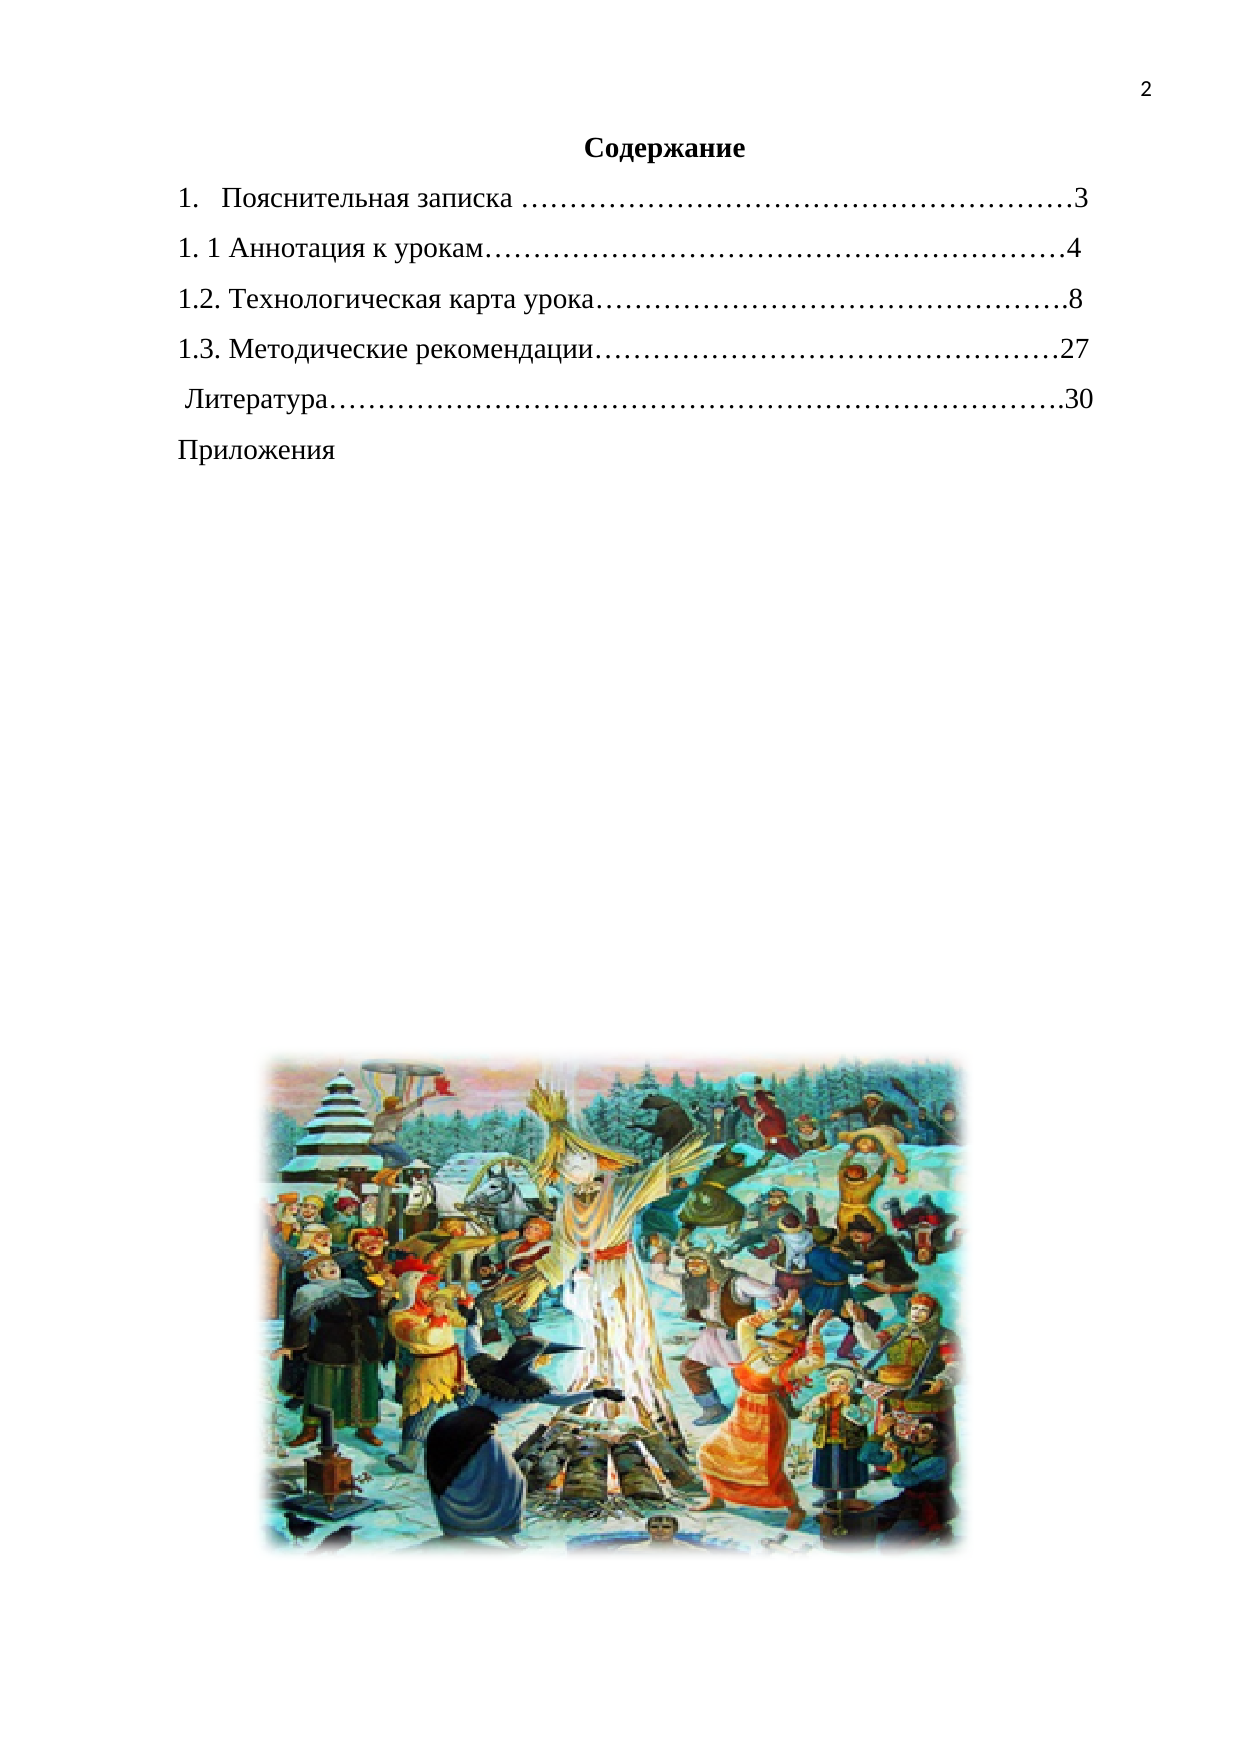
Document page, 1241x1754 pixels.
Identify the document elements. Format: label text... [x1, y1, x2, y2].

picture [283, 1076, 945, 1532]
text 1. Пояснительная записка …………………………………………………3 [177, 180, 1152, 214]
text Литература………………………………………………………………….30 Приложения [177, 381, 1152, 465]
text 1. 1 Аннотация к урокам……………………………………………………4 [177, 231, 1152, 264]
text 1.3. Методические рекомендации…………………………………………27 [177, 331, 1152, 365]
text 1.2. Технологическая карта урока………………………………………….8 [177, 281, 1152, 314]
text Содержание [177, 130, 1152, 163]
